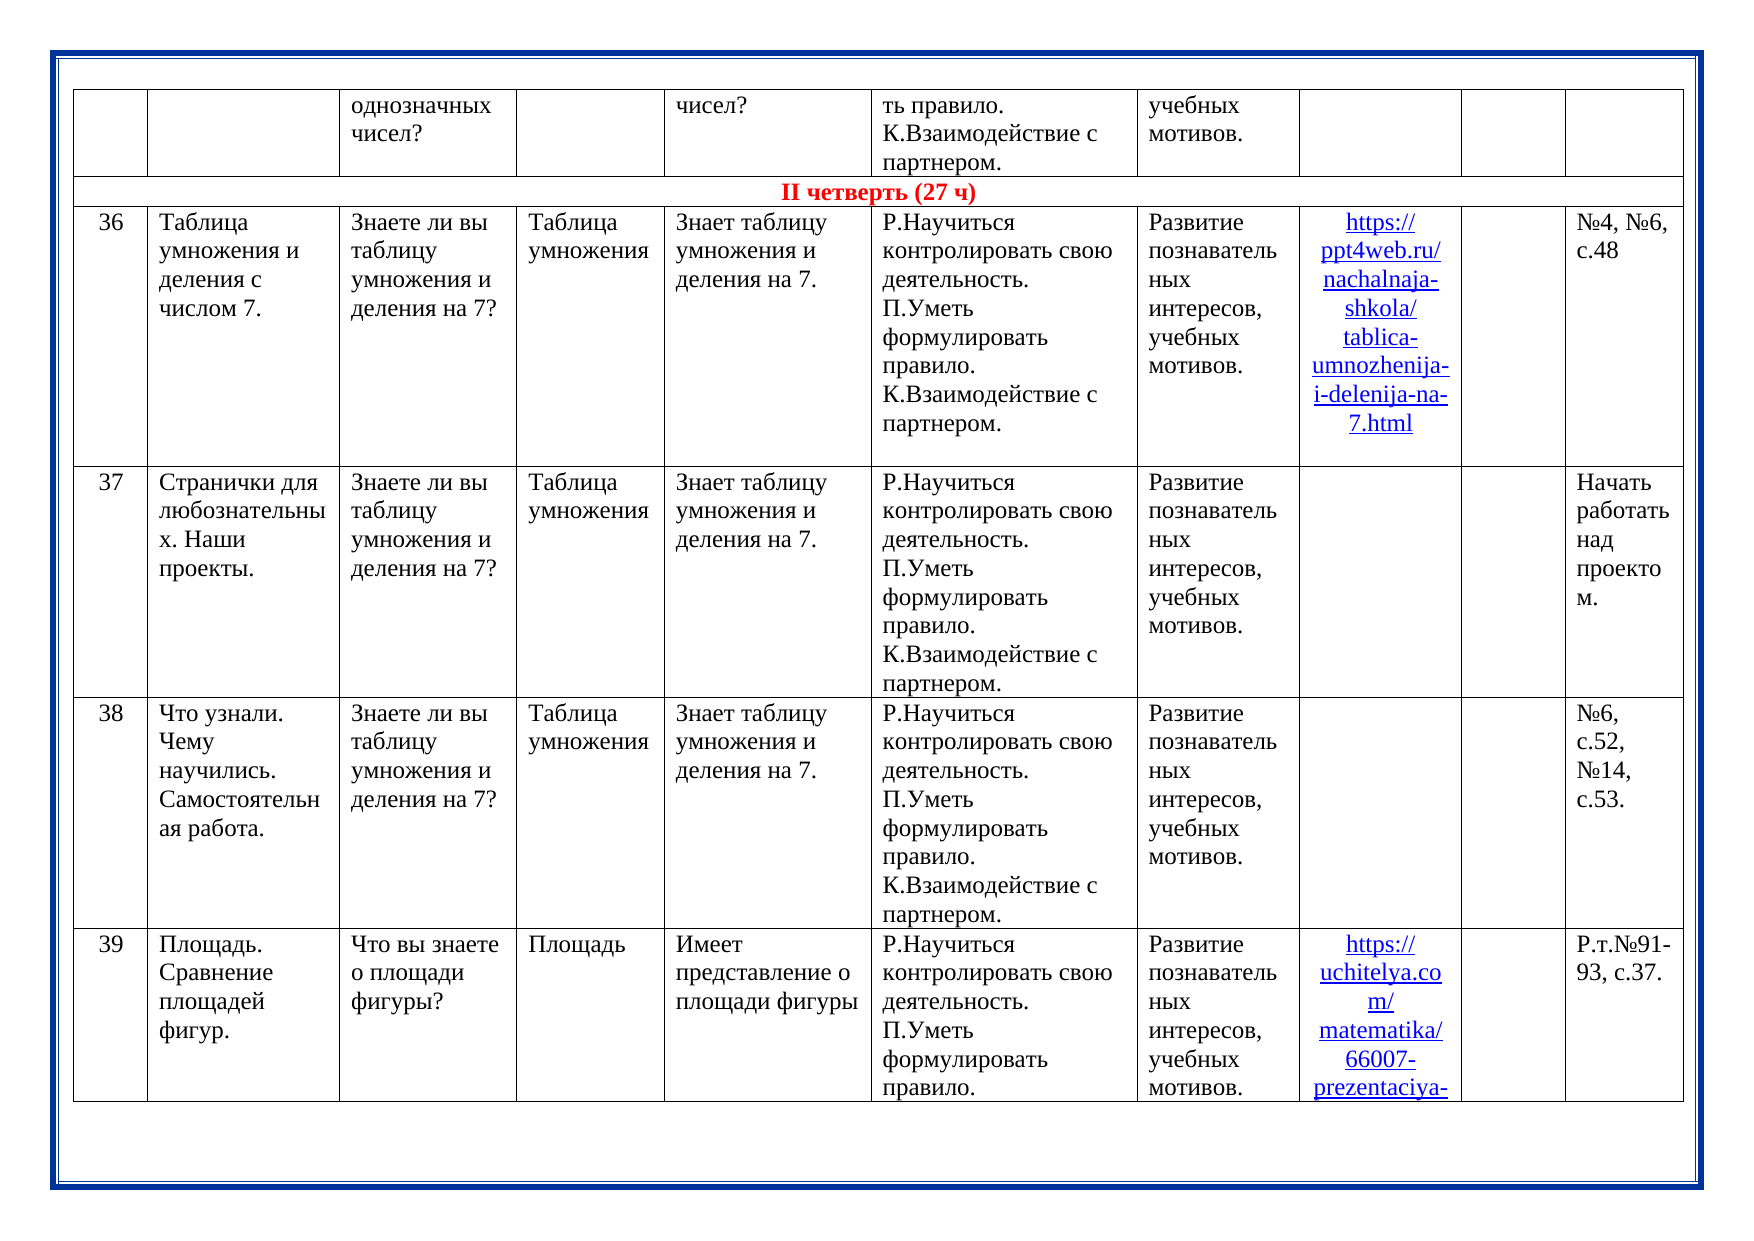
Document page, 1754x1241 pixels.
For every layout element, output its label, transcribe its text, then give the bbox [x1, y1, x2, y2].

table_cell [872, 90, 1137, 176]
table_cell Р.Научиться контролировать свою деятельность. П.Уметь формулировать правило. К.Взаимодействие с партнером. [872, 698, 1137, 928]
table_cell Р.т.№91-93, с.37. [1566, 929, 1683, 1101]
table_cell 38 [74, 698, 147, 928]
table_cell Площадь [517, 929, 664, 1101]
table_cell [1138, 90, 1299, 176]
table_cell Знаете ли вы таблицу умножения и деления на 7? [340, 698, 516, 928]
table_cell Таблица умножения и деления с числом 7. [148, 207, 339, 466]
table_cell №6, с.52, №14, с.53. [1566, 698, 1683, 928]
table_cell II четверть (27 ч) [74, 177, 1683, 206]
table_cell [340, 929, 516, 1101]
table_cell [1462, 207, 1565, 466]
table_cell [1462, 698, 1565, 928]
table_cell [1462, 90, 1565, 176]
table_cell Таблица умножения [517, 207, 664, 466]
table_cell [1566, 90, 1683, 176]
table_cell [148, 90, 339, 176]
table_cell 37 [74, 467, 147, 697]
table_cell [1138, 929, 1299, 1101]
table_cell https://ppt4web.ru/nachalnaja-shkola/tablica-umnozhenija-i-delenija-na-7.html [1300, 207, 1461, 466]
table_cell Странички для любознательных. Наши проекты. [148, 467, 339, 697]
table_cell Знает таблицу умножения и деления на 7. [665, 207, 871, 466]
table_cell Начать работать над проектом. [1566, 467, 1683, 697]
table_cell Знаете ли вы таблицу умножения и деления на 7? [340, 467, 516, 697]
table_cell Развитие познавательных интересов, учебных мотивов. [1138, 698, 1299, 928]
table_cell Р.Научиться контролировать свою деятельность. П.Уметь формулировать правило. К.Взаимодействие с партнером. [872, 207, 1137, 466]
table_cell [148, 929, 339, 1101]
table_cell Развитие познавательных интересов, учебных мотивов. [1138, 467, 1299, 697]
table_cell Таблица умножения [517, 467, 664, 697]
table_cell [1300, 698, 1461, 928]
table_cell Знает таблицу умножения и деления на 7. [665, 467, 871, 697]
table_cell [340, 90, 516, 176]
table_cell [517, 90, 664, 176]
table_cell 39 [74, 929, 147, 1101]
table_cell [1462, 929, 1565, 1101]
table_cell [1462, 467, 1565, 697]
table_cell [1300, 467, 1461, 697]
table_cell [665, 90, 871, 176]
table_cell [872, 929, 1137, 1101]
table_cell [1300, 90, 1461, 176]
table_cell 36 [74, 207, 147, 466]
table_cell Р.Научиться контролировать свою деятельность. П.Уметь формулировать правило. К.Взаимодействие с партнером. [872, 467, 1137, 697]
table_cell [665, 929, 871, 1101]
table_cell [1300, 929, 1461, 1101]
table_cell Знаете ли вы таблицу умножения и деления на 7? [340, 207, 516, 466]
table_cell Таблица умножения [517, 698, 664, 928]
table_cell Развитие познавательных интересов, учебных мотивов. [1138, 207, 1299, 466]
table_cell №4, №6, с.48 [1566, 207, 1683, 466]
table_cell Знает таблицу умножения и деления на 7. [665, 698, 871, 928]
table_cell Что узнали. Чему научились. Самостоятельная работа. [148, 698, 339, 928]
table_cell 35 [74, 90, 147, 176]
